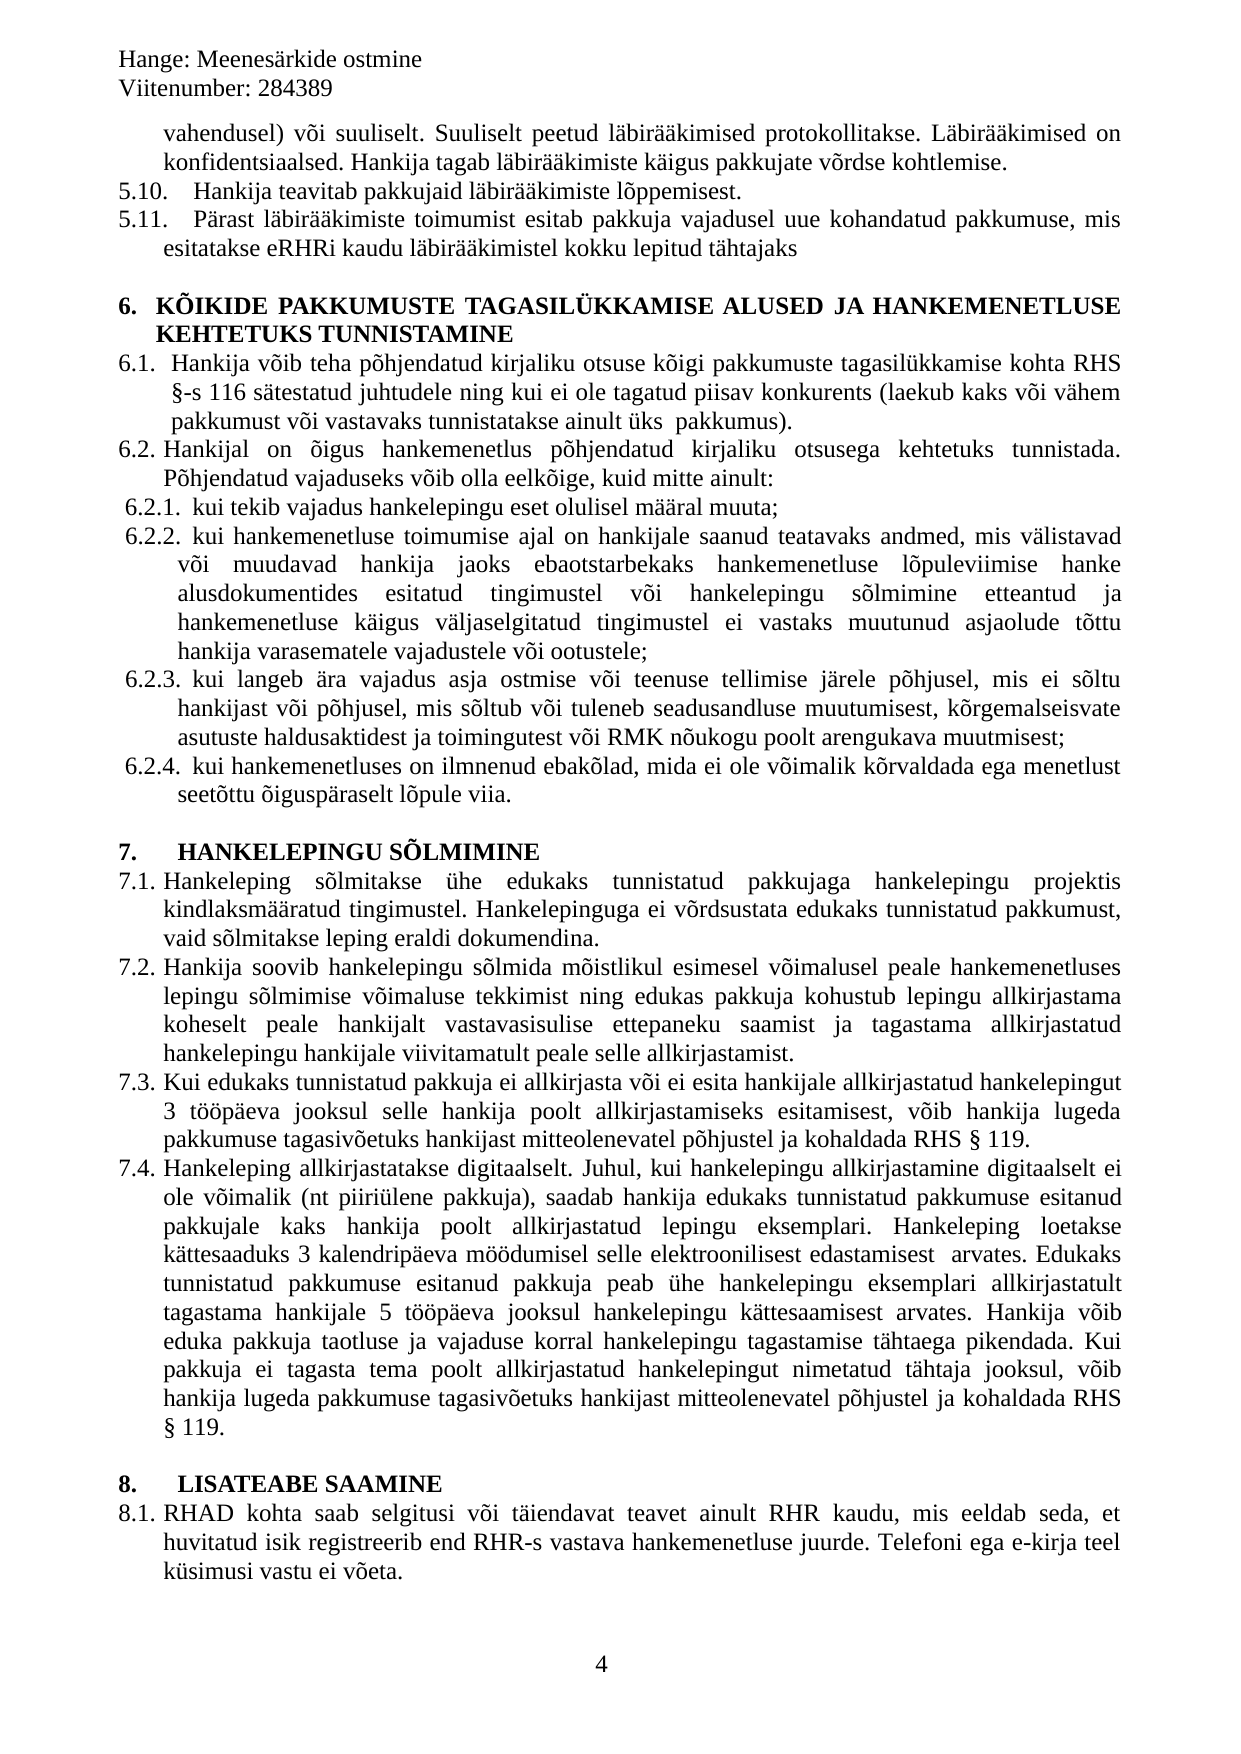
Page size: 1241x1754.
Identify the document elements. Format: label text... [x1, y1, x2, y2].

list KÕIKIDE PAKKUMUSTE TAGASILÜKKAMISE ALUSED JA HANKEMENETLUSE KEHTETUKS TUNNISTAMINE [118, 291, 1122, 348]
list HANKELEPINGU SÕLMIMINE [118, 837, 1122, 866]
text Hankija teavitab pakkujaid läbirääkimiste lõppemisest. [118, 176, 1122, 204]
text kui langeb ära vajadus asja ostmise või teenuse tellimise järele põhjusel, mis ei sõltu hankijast või põhjusel, mis sõltub või tuleneb seadusandluse muutumisest, kõrgemalseisvate asutuste haldusaktidest ja toimingutest või RMK nõukogu poolt arengukava muutmisest; [125, 664, 1122, 751]
text kui hankemenetluses on ilmnenud ebakõlad, mida ei ole võimalik kõrvaldada ega menetlust seetõttu õiguspäraselt lõpule viia. [124, 751, 1122, 808]
text Hankeleping sõlmitakse ühe edukaks tunnistatud pakkujaga hankelepingu projektis kindlaksmääratud tingimustel. Hankelepinguga ei võrdsustata edukaks tunnistatud pakkumust, vaid sõlmitakse leping eraldi dokumendina. [118, 866, 1122, 952]
text Hankija võib teha põhjendatud kirjaliku otsuse kõigi pakkumuste tagasilükkamise kohta RHS §-s 116 sätestatud juhtudele ning kui ei ole tagatud piisav konkurents (laekub kaks või vähem pakkumust või vastavaks tunnistatakse ainult üks pakkumus). [118, 348, 1122, 434]
text Pärast läbirääkimiste toimumist esitab pakkuja vajadusel uue kohandatud pakkumuse, mis esitatakse eRHRi kaudu läbirääkimistel kokku lepitud tähtajaks [118, 204, 1122, 262]
list LISATEABE SAAMINE [118, 1469, 1122, 1498]
text Hankijal on õigus hankemenetlus põhjendatud kirjaliku otsusega kehtetuks tunnistada. Põhjendatud vajaduseks võib olla eelkõige, kuid mitte ainult: [118, 434, 1122, 492]
text Kui edukaks tunnistatud pakkuja ei allkirjasta või ei esita hankijale allkirjastatud hankelepingut 3 tööpäeva jooksul selle hankija poolt allkirjastamiseks esitamisest, võib hankija lugeda pakkumuse tagasivõetuks hankijast mitteolenevatel põhjustel ja kohaldada RHS § 119. [118, 1067, 1122, 1153]
text Hankeleping allkirjastatakse digitaalselt. Juhul, kui hankelepingu allkirjastamine digitaalselt ei ole võimalik (nt piiriülene pakkuja), saadab hankija edukaks tunnistatud pakkumuse esitanud pakkujale kaks hankija poolt allkirjastatud lepingu eksemplari. Hankeleping loetakse kättesaaduks 3 kalendripäeva möödumisel selle elektroonilisest edastamisest arvates. Edukaks tunnistatud pakkumuse esitanud pakkuja peab ühe hankelepingu eksemplari allkirjastatult tagastama hankijale 5 tööpäeva jooksul hankelepingu kättesaamisest arvates. Hankija võib eduka pakkuja taotluse ja vajaduse korral hankelepingu tagastamise tähtaega pikendada. Kui pakkuja ei tagasta tema poolt allkirjastatud hankelepingut nimetatud tähtaja jooksul, võib hankija lugeda pakkumuse tagasivõetuks hankijast mitteolenevatel põhjustel ja kohaldada RHS § 119. [118, 1153, 1122, 1441]
text kui tekib vajadus hankelepingu eset olulisel määral muuta; [124, 492, 1122, 521]
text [118, 118, 1122, 176]
text Hankija soovib hankelepingu sõlmida mõistlikul esimesel võimalusel peale hankemenetluses lepingu sõlmimise võimaluse tekkimist ning edukas pakkuja kohustub lepingu allkirjastama koheselt peale hankijalt vastavasisulise ettepaneku saamist ja tagastama allkirjastatud hankelepingu hankijale viivitamatult peale selle allkirjastamist. [118, 952, 1122, 1067]
text kui hankemenetluse toimumise ajal on hankijale saanud teatavaks andmed, mis välistavad või muudavad hankija jaoks ebaotstarbekaks hankemenetluse lõpuleviimise hanke alusdokumentides esitatud tingimustel või hankelepingu sõlmimine etteantud ja hankemenetluse käigus väljaselgitatud tingimustel ei vastaks muutunud asjaolude tõttu hankija varasematele vajadustele või ootustele; [125, 521, 1122, 664]
text RHAD kohta saab selgitusi või täiendavat teavet ainult RHR kaudu, mis eeldab seda, et huvitatud isik registreerib end RHR-s vastava hankemenetluse juurde. Telefoni ega e-kirja teel küsimusi vastu ei võeta. [118, 1498, 1122, 1584]
